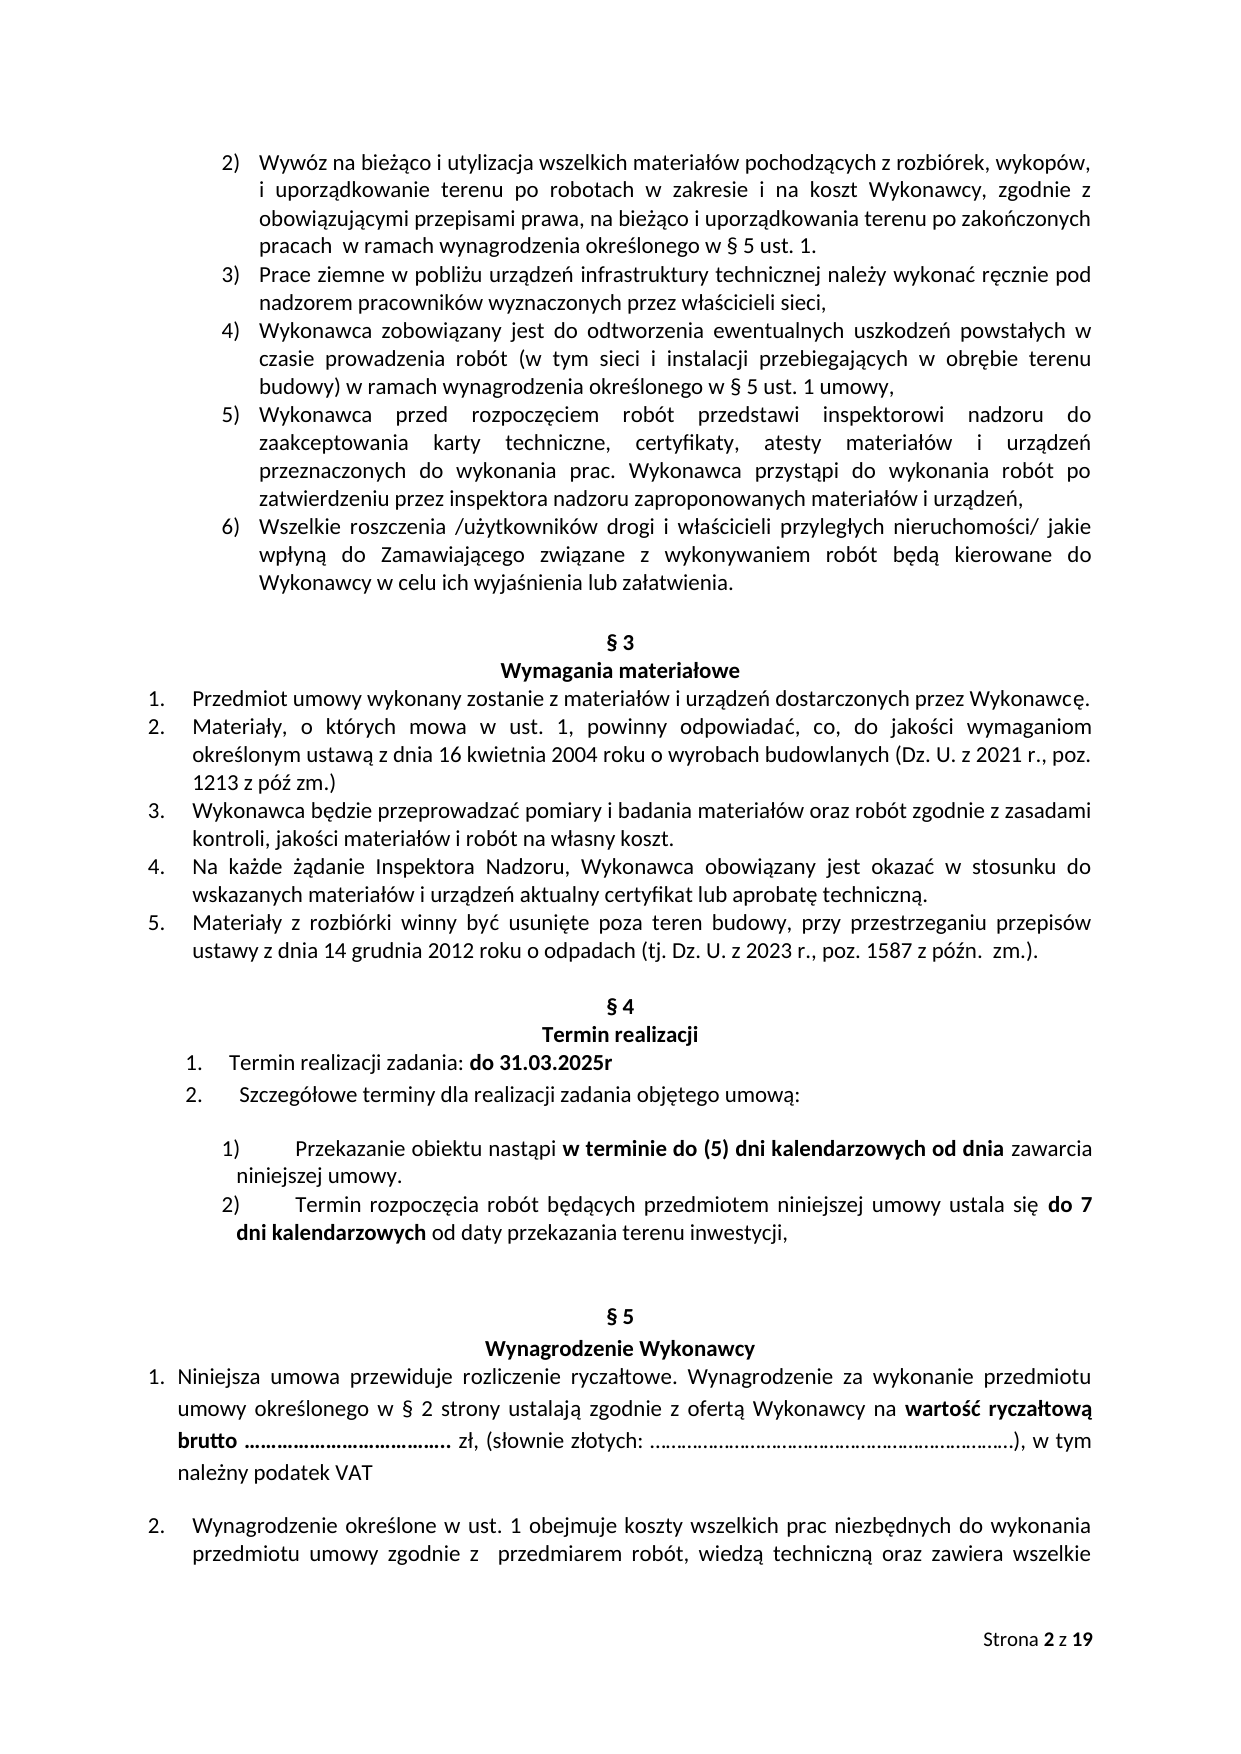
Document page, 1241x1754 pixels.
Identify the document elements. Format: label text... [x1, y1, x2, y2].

list Szczegółowe terminy dla realizacji zadania objętego umową: [185, 1081, 1093, 1109]
text 1. Przedmiot umowy wykonany zostanie z materiałów i urządzeń dostarczonych przez Wykonawcę. [148, 684, 1093, 712]
text 1) Przekazanie obiektu nastąpi w terminie do (5) dni kalendarzowych od dnia zawarcia niniejszej umowy. [221, 1134, 1093, 1190]
text 3. Wykonawca będzie przeprowadzać pomiary i badania materiałów oraz robót zgodnie z zasadami kontroli, jakości materiałów i robót na własny koszt. [148, 796, 1093, 852]
list Termin realizacji zadania: do 31.03.2025r [185, 1048, 1093, 1076]
list Niniejsza umowa przewiduje rozliczenie ryczałtowe. Wynagrodzenie za wykonanie przedmiotu umowy określonego w § 2 strony ustalają zgodnie z ofertą Wykonawcy na wartość ryczałtową brutto ……………………………….. zł, (słownie złotych: ……………………………………………………………), w tym należny podatek VAT [148, 1362, 1093, 1487]
text Wynagrodzenie Wykonawcy [148, 1334, 1093, 1362]
text Wymagania materiałowe [148, 656, 1093, 684]
list Prace ziemne w pobliżu urządzeń infrastruktury technicznej należy wykonać ręcznie pod nadzorem pracowników wyznaczonych przez właścicieli sieci, [221, 260, 1093, 316]
text 2) Termin rozpoczęcia robót będących przedmiotem niniejszej umowy ustala się do 7 dni kalendarzowych od daty przekazania terenu inwestycji, [221, 1190, 1093, 1246]
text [148, 1512, 1093, 1568]
text 5. Materiały z rozbiórki winny być usunięte poza teren budowy, przy przestrzeganiu przepisów ustawy z dnia 14 grudnia 2012 roku o odpadach (tj. Dz. U. z 2023 r., poz. 1587 z późn. zm.). [148, 908, 1093, 964]
text 4. Na każde żądanie Inspektora Nadzoru, Wykonawca obowiązany jest okazać w stosunku do wskazanych materiałów i urządzeń aktualny certyfikat lub aprobatę techniczną. [148, 852, 1093, 908]
list Wykonawca zobowiązany jest do odtworzenia ewentualnych uszkodzeń powstałych w czasie prowadzenia robót (w tym sieci i instalacji przebiegających w obrębie terenu budowy) w ramach wynagrodzenia określonego w § 5 ust. 1 umowy, [221, 316, 1093, 400]
text § 4 [148, 992, 1093, 1020]
text 2. Materiały, o których mowa w ust. 1, powinny odpowiadać, co, do jakości wymaganiom określonym ustawą z dnia 16 kwietnia 2004 roku o wyrobach budowlanych (Dz. U. z 2021 r., poz. 1213 z póź zm.) [148, 712, 1093, 796]
text Termin realizacji [148, 1020, 1093, 1048]
list Wszelkie roszczenia /użytkowników drogi i właścicieli przyległych nieruchomości/ jakie wpłyną do Zamawiającego związane z wykonywaniem robót będą kierowane do Wykonawcy w celu ich wyjaśnienia lub załatwienia. [221, 512, 1093, 596]
list Wywóz na bieżąco i utylizacja wszelkich materiałów pochodzących z rozbiórek, wykopów, i uporządkowanie terenu po robotach w zakresie i na koszt Wykonawcy, zgodnie z obowiązującymi przepisami prawa, na bieżąco i uporządkowania terenu po zakończonych pracach w ramach wynagrodzenia określonego w § 5 ust. 1. [221, 148, 1093, 260]
text § 3 [148, 628, 1093, 656]
list Wykonawca przed rozpoczęciem robót przedstawi inspektorowi nadzoru do zaakceptowania karty techniczne, certyfikaty, atesty materiałów i urządzeń przeznaczonych do wykonania prac. Wykonawca przystąpi do wykonania robót po zatwierdzeniu przez inspektora nadzoru zaproponowanych materiałów i urządzeń, [221, 400, 1093, 512]
text § 5 [148, 1302, 1093, 1330]
